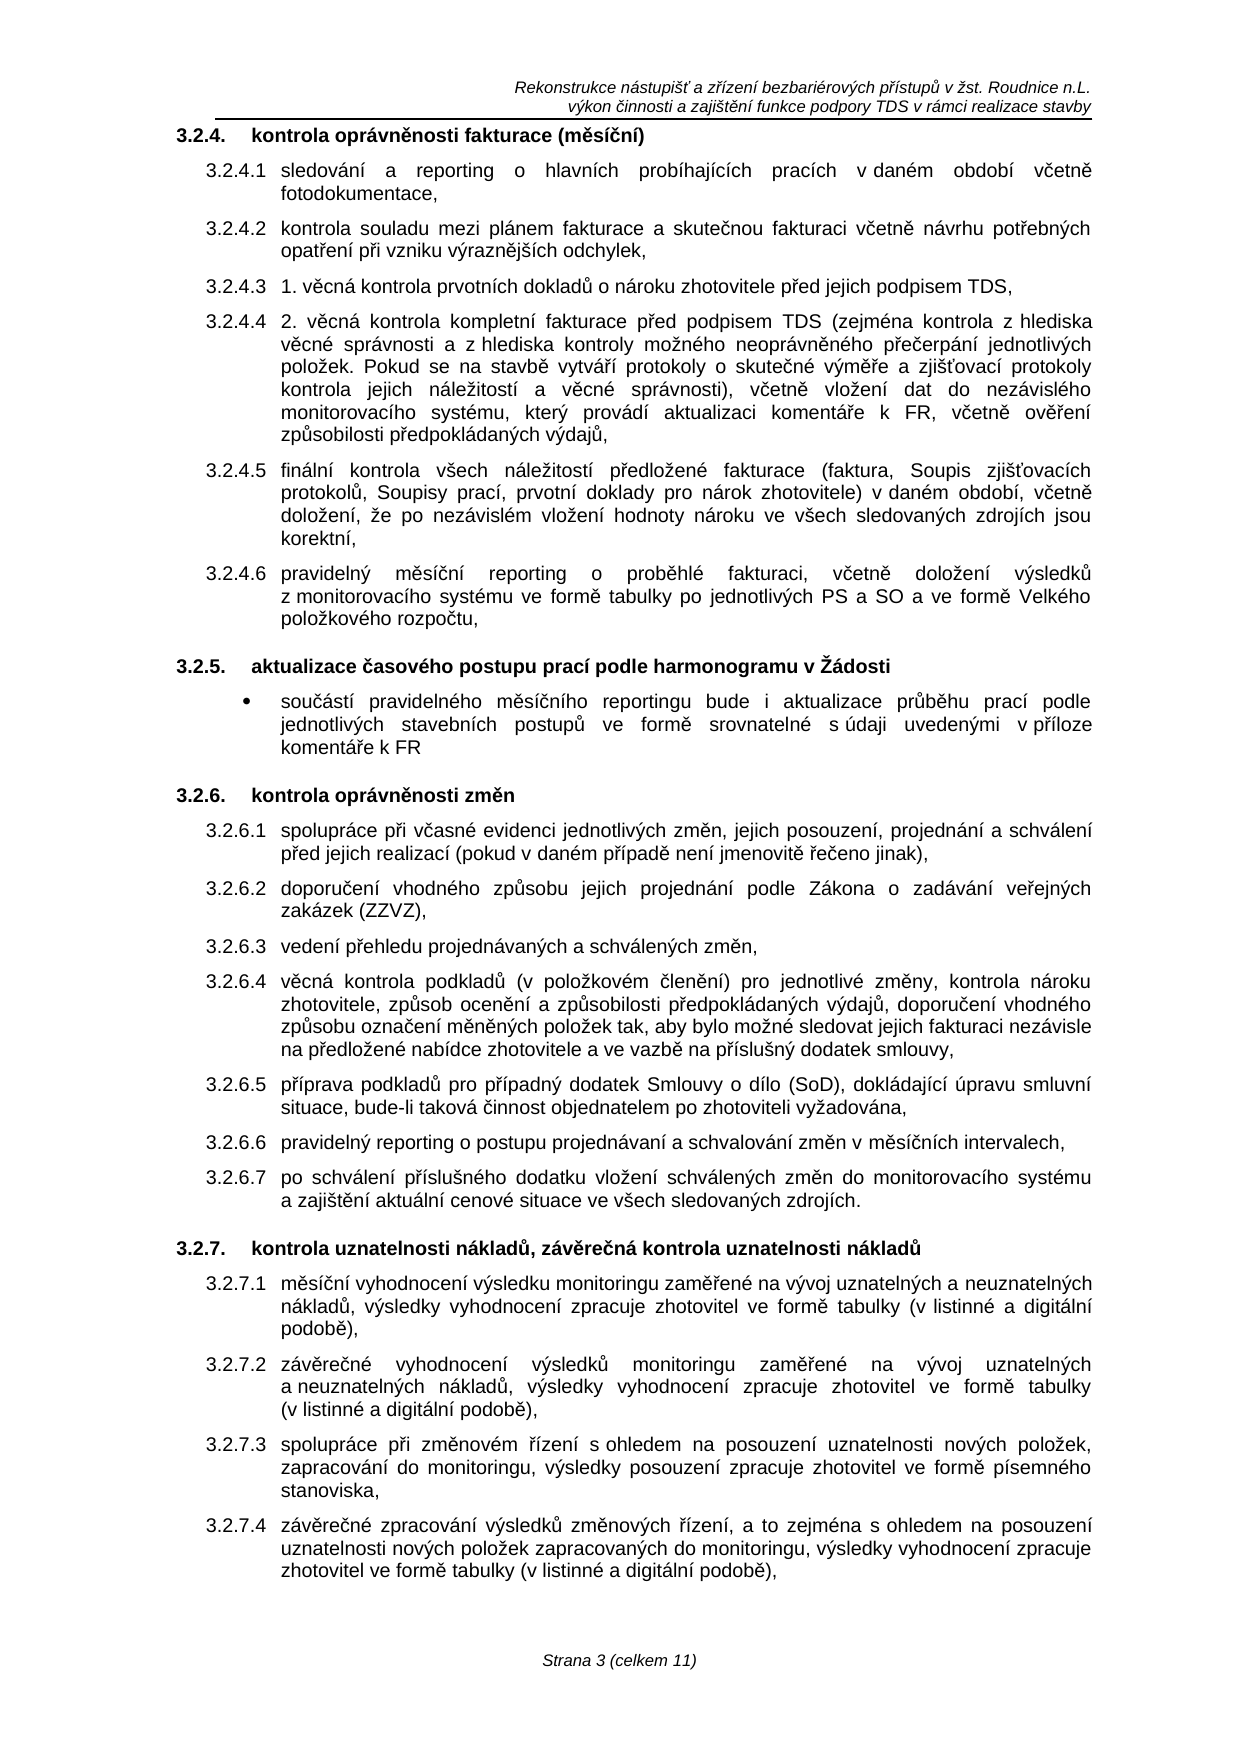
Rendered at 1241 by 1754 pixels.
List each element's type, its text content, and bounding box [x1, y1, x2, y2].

list kontrola souladu mezi plánem fakturace a skutečnou fakturaci včetně návrhu potřebných opatření při vzniku výraznějších odchylek, [206, 217, 1092, 262]
list po schválení příslušného dodatku vložení schválených změn do monitorovacího systému a zajištění aktuální cenové situace ve všech sledovaných zdrojích. [206, 1166, 1092, 1212]
list příprava podkladů pro případný dodatek Smlouvy o dílo (SoD), dokládající úpravu smluvní situace, bude-li taková činnost objednatelem po zhotoviteli vyžadována, [206, 1073, 1092, 1118]
list 2. věcná kontrola kompletní fakturace před podpisem TDS (zejména kontrola z hlediska věcné správnosti a z hlediska kontroly možného neoprávněného přečerpání jednotlivých položek. Pokud se na stavbě vytváří protokoly o skutečné výměře a zjišťovací protokoly kontrola jejich náležitostí a věcné správnosti), včetně vložení dat do nezávislého monitorovacího systému, který provádí aktualizaci komentáře k FR, včetně ověření způsobilosti předpokládaných výdajů, [206, 310, 1092, 446]
list aktualizace časového postupu prací podle harmonogramu v Žádosti [176, 655, 1092, 678]
list doporučení vhodného způsobu jejich projednání podle Zákona o zadávání veřejných zakázek (ZZVZ), [206, 877, 1092, 922]
list finální kontrola všech náležitostí předložené fakturace (faktura, Soupis zjišťovacích protokolů, Soupisy prací, prvotní doklady pro nárok zhotovitele) v daném období, včetně doložení, že po nezávislém vložení hodnoty nároku ve všech sledovaných zdrojích jsou korektní, [206, 458, 1092, 549]
list kontrola oprávněnosti změn [176, 783, 1092, 806]
list spolupráce při včasné evidenci jednotlivých změn, jejich posouzení, projednání a schválení před jejich realizací (pokud v daném případě není jmenovitě řečeno jinak), [206, 819, 1092, 864]
list měsíční vyhodnocení výsledku monitoringu zaměřené na vývoj uznatelných a neuznatelných nákladů, výsledky vyhodnocení zpracuje zhotovitel ve formě tabulky (v listinné a digitální podobě), [206, 1272, 1092, 1340]
list pravidelný měsíční reporting o proběhlé fakturaci, včetně doložení výsledků z monitorovacího systému ve formě tabulky po jednotlivých PS a SO a ve formě Velkého položkového rozpočtu, [206, 562, 1092, 630]
list pravidelný reporting o postupu projednávaní a schvalování změn v měsíčních intervalech, [206, 1131, 1092, 1154]
list sledování a reporting o hlavních probíhajících pracích v daném období včetně fotodokumentace, [206, 159, 1092, 204]
list věcná kontrola podkladů (v položkovém členění) pro jednotlivé změny, kontrola nároku zhotovitele, způsob ocenění a způsobilosti předpokládaných výdajů, doporučení vhodného způsobu označení měněných položek tak, aby bylo možné sledovat jejich fakturaci nezávisle na předložené nabídce zhotovitele a ve vazbě na příslušný dodatek smlouvy, [206, 970, 1092, 1061]
list vedení přehledu projednávaných a schválených změn, [206, 934, 1092, 957]
list 1. věcná kontrola prvotních dokladů o nároku zhotovitele před jejich podpisem TDS, [206, 274, 1092, 297]
list závěrečné vyhodnocení výsledků monitoringu zaměřené na vývoj uznatelných a neuznatelných nákladů, výsledky vyhodnocení zpracuje zhotovitel ve formě tabulky (v listinné a digitální podobě), [206, 1352, 1092, 1421]
list spolupráce při změnovém řízení s ohledem na posouzení uznatelnosti nových položek, zapracování do monitoringu, výsledky posouzení zpracuje zhotovitel ve formě písemného stanoviska, [206, 1433, 1092, 1501]
list součástí pravidelného měsíčního reportingu bude i aktualizace průběhu prací podle jednotlivých stavebních postupů ve formě srovnatelné s údaji uvedenými v příloze komentáře k FR [243, 690, 1092, 758]
list kontrola uznatelnosti nákladů, závěrečná kontrola uznatelnosti nákladů [176, 1237, 1092, 1259]
list závěrečné zpracování výsledků změnových řízení, a to zejména s ohledem na posouzení uznatelnosti nových položek zapracovaných do monitoringu, výsledky vyhodnocení zpracuje zhotovitel ve formě tabulky (v listinné a digitální podobě), [206, 1514, 1092, 1582]
list kontrola oprávněnosti fakturace (měsíční) [176, 123, 1092, 146]
